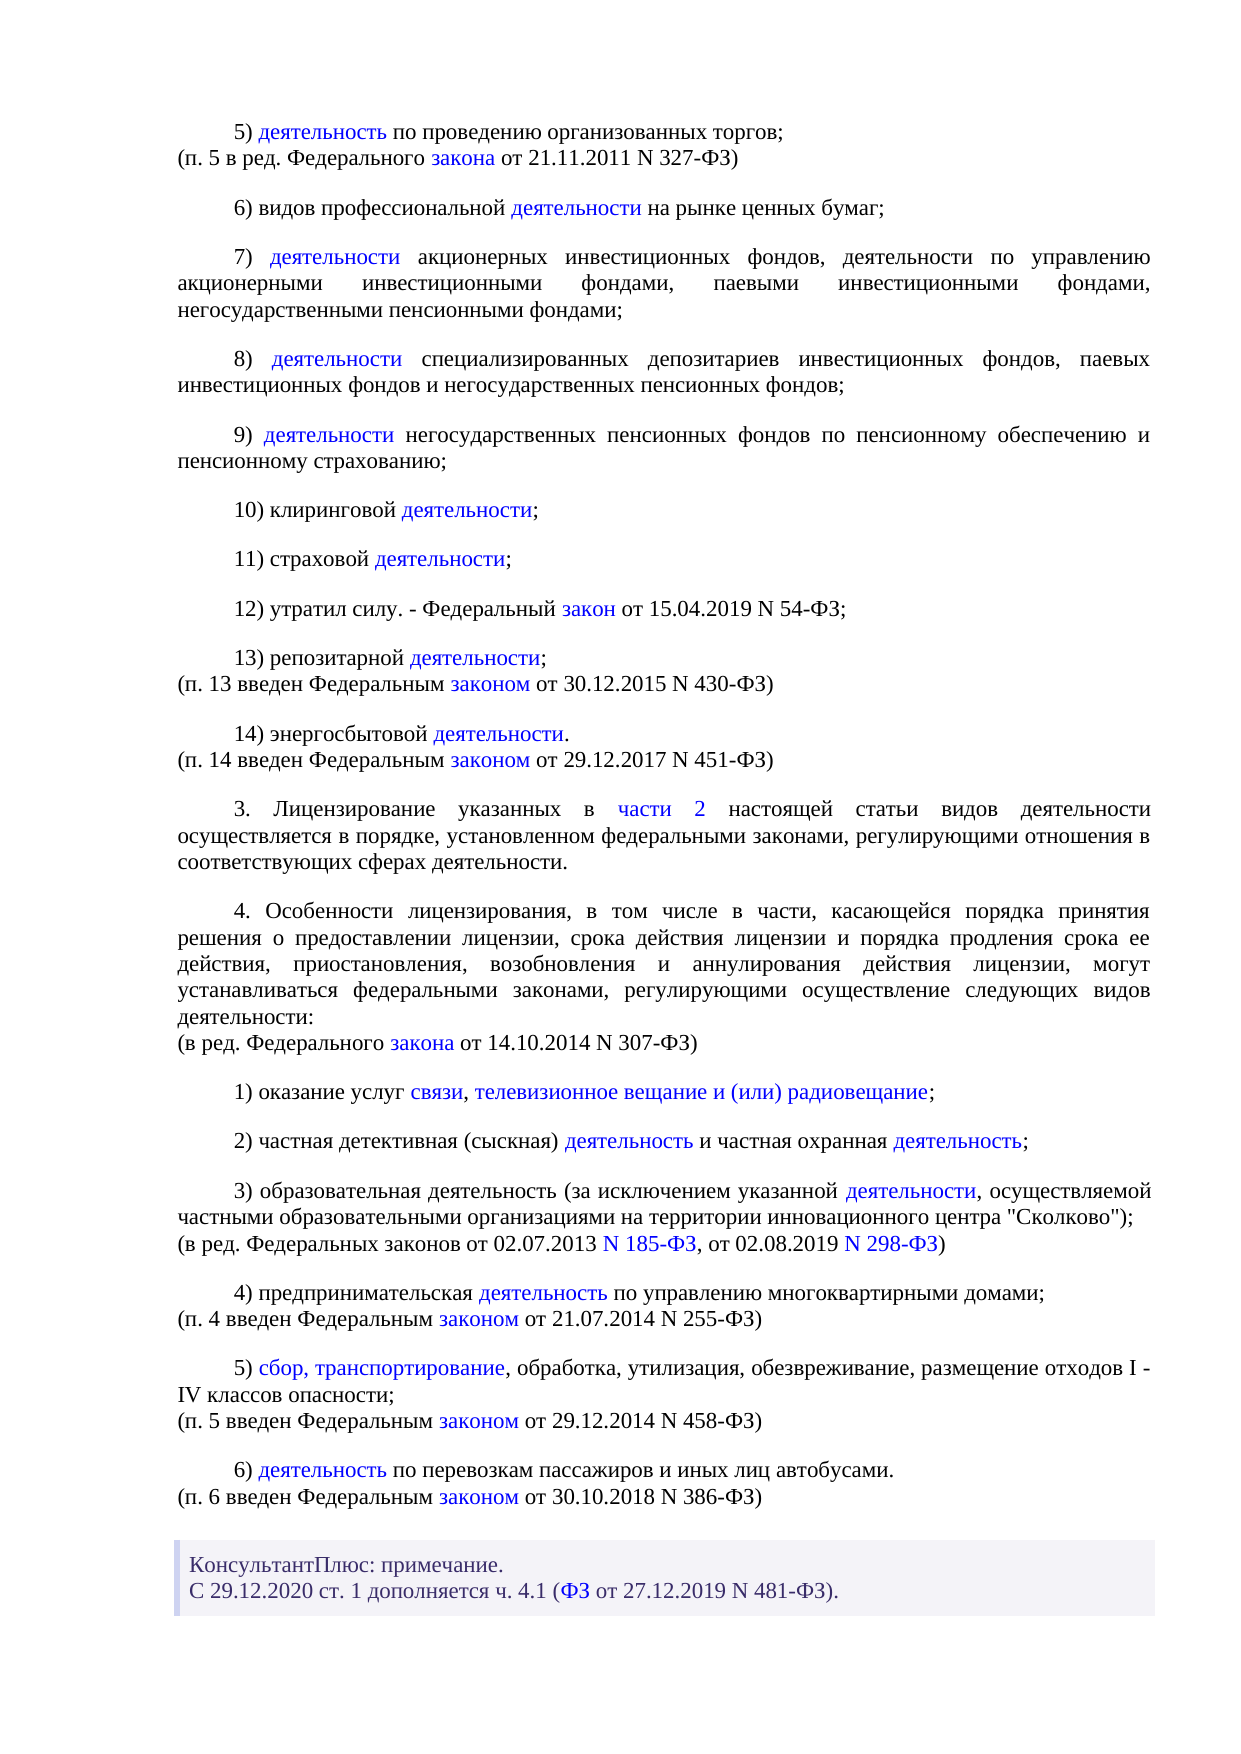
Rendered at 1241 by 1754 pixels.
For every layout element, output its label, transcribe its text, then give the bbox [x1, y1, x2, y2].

text 14) энергосбытовой деятельности. [177, 720, 1152, 746]
text (в ред. Федеральных законов от 02.07.2013 N 185-ФЗ, от 02.08.2019 N 298-ФЗ) [177, 1229, 1152, 1256]
text 6) деятельность по перевозкам пассажиров и иных лиц автобусами. [177, 1456, 1152, 1483]
text 12) утратил силу. - Федеральный закон от 15.04.2019 N 54-ФЗ; [177, 595, 1152, 621]
text (п. 5 введен Федеральным законом от 29.12.2014 N 458-ФЗ) [177, 1407, 1152, 1433]
text 9) деятельности негосударственных пенсионных фондов по пенсионному обеспечению и пенсионному страхованию; [177, 421, 1152, 473]
text 6) видов профессиональной деятельности на рынке ценных бумаг; [177, 194, 1152, 220]
text 5) сбор, транспортирование, обработка, утилизация, обезвреживание, размещение отходов I - IV классов опасности; [177, 1354, 1152, 1407]
text 10) клиринговой деятельности; [177, 496, 1152, 523]
text (п. 6 введен Федеральным законом от 30.10.2018 N 386-ФЗ) [177, 1483, 1152, 1509]
text 11) страховой деятельности; [177, 546, 1152, 572]
text 2) частная детективная (сыскная) деятельность и частная охранная деятельность; [177, 1128, 1152, 1154]
text 1) оказание услуг связи, телевизионное вещание и (или) радиовещание; [177, 1078, 1152, 1105]
text 3) образовательная деятельность (за исключением указанной деятельности, осуществляемой частными образовательными организациями на территории инновационного центра "Сколково"); [177, 1177, 1152, 1229]
text (п. 5 в ред. Федерального закона от 21.11.2011 N 327-ФЗ) [177, 144, 1152, 171]
text 3. Лицензирование указанных в части 2 настоящей статьи видов деятельности осуществляется в порядке, установленном федеральными законами, регулирующими отношения в соответствующих сферах деятельности. [177, 795, 1152, 874]
text 4. Особенности лицензирования, в том числе в части, касающейся порядка принятия решения о предоставлении лицензии, срока действия лицензии и порядка продления срока ее действия, приостановления, возобновления и аннулирования действия лицензии, могут устанавливаться федеральными законами, регулирующими осуществление следующих видов деятельности: [177, 897, 1152, 1029]
text (п. 14 введен Федеральным законом от 29.12.2017 N 451-ФЗ) [177, 746, 1152, 772]
text (п. 4 введен Федеральным законом от 21.07.2014 N 255-ФЗ) [177, 1305, 1152, 1332]
text (в ред. Федерального закона от 14.10.2014 N 307-ФЗ) [177, 1029, 1152, 1055]
text (п. 13 введен Федеральным законом от 30.12.2015 N 430-ФЗ) [177, 670, 1152, 697]
text 5) деятельность по проведению организованных торгов; [177, 118, 1152, 144]
text 7) деятельности акционерных инвестиционных фондов, деятельности по управлению акционерными инвестиционными фондами, паевыми инвестиционными фондами, негосударственными пенсионными фондами; [177, 243, 1152, 322]
text 4) предпринимательская деятельность по управлению многоквартирными домами; [177, 1279, 1152, 1305]
text 8) деятельности специализированных депозитариев инвестиционных фондов, паевых инвестиционных фондов и негосударственных пенсионных фондов; [177, 345, 1152, 398]
table_header КонсультантПлюс: примечание. С 29.12.2020 ст. 1 дополняется ч. 4.1 (ФЗ от 27.12.2019 N 481-ФЗ). [180, 1540, 1149, 1616]
text 13) репозитарной деятельности; [177, 644, 1152, 670]
